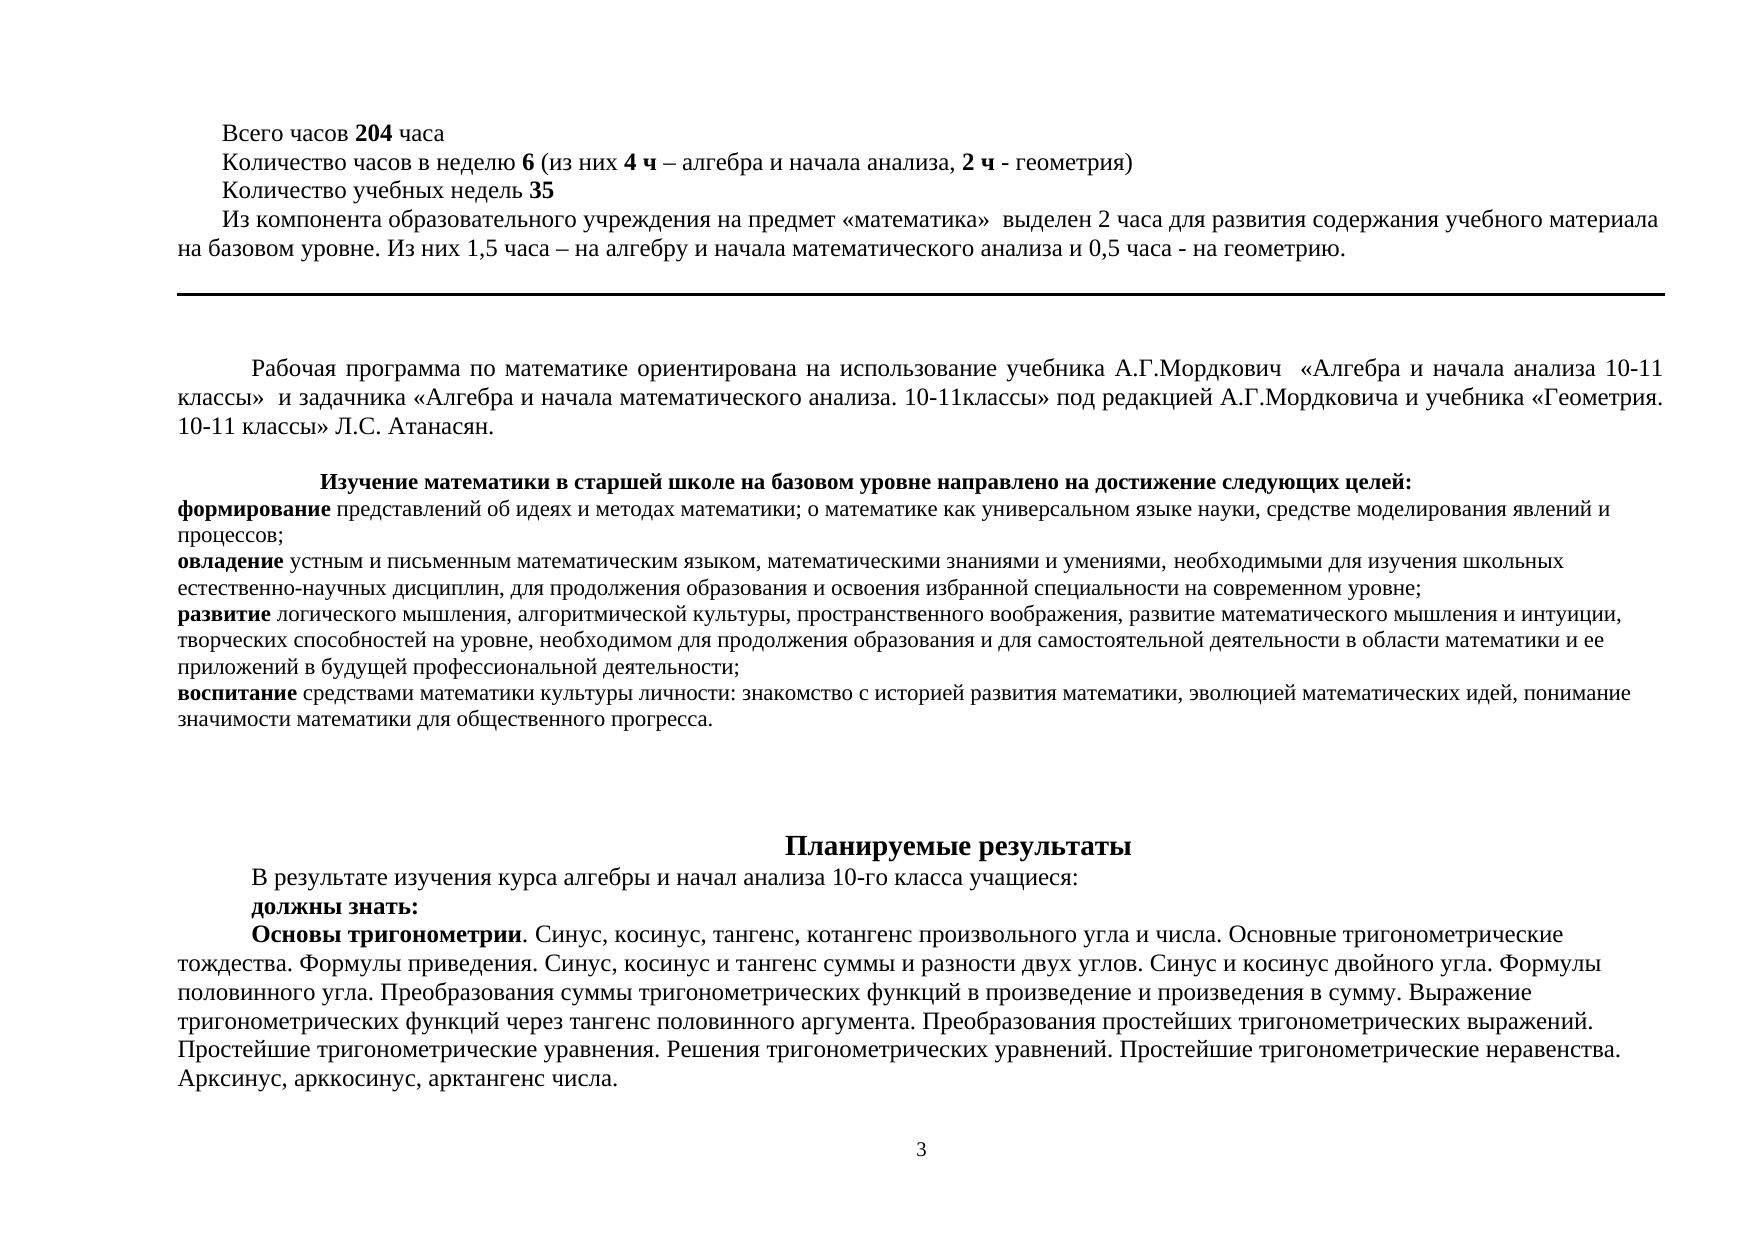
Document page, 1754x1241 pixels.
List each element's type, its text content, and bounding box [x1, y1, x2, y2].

text Планируемые результаты [251, 828, 1665, 862]
text Изучение математики в старшей школе на базовом уровне направлено на достижение следующих целей: [177, 468, 1665, 495]
text Количество учебных недель 35 [177, 176, 1665, 204]
text Основы тригонометрии. Синус, косинус, тангенс, котангенс произвольного угла и числа. Основные тригонометрические тождества. Формулы приведения. Синус, косинус и тангенс суммы и разности двух углов. Синус и косинус двойного угла. Формулы половинного угла. Преобразования суммы тригонометрических функций в произведение и произведения в сумму. Выражение тригонометрических функций через тангенс половинного аргумента. Преобразования простейших тригонометрических выражений. Простейшие тригонометрические уравнения. Решения тригонометрических уравнений. Простейшие тригонометрические неравенства. Арксинус, арккосинус, арктангенс числа. [177, 919, 1665, 1092]
text Рабочая программа по математике ориентирована на использование учебника А.Г.Мордкович «Алгебра и начала анализа 10-11 классы» и задачника «Алгебра и начала математического анализа. 10-11классы» под редакцией А.Г.Мордковича и учебника «Геометрия. 10-11 классы» Л.С. Атанасян. [177, 353, 1665, 439]
text воспитание средствами математики культуры личности: знакомство с историей развития математики, эволюцией математических идей, понимание значимости математики для общественного прогресса. [177, 679, 1665, 732]
text Всего часов 204 часа [177, 118, 1665, 147]
text Количество часов в неделю 6 (из них 4 ч – алгебра и начала анализа, 2 ч - геометрия) [177, 147, 1665, 176]
text Из компонента образовательного учреждения на предмет «математика» выделен 2 часа для развития содержания учебного материала на базовом уровне. Из них 1,5 часа – на алгебру и начала математического анализа и 0,5 часа - на геометрию. [177, 204, 1665, 262]
text овладение устным и письменным математическим языком, математическими знаниями и умениями, необходимыми для изучения школьных естественно-научных дисциплин, для продолжения образования и освоения избранной специальности на современном уровне; [177, 547, 1665, 600]
text формирование представлений об идеях и методах математики; о математике как универсальном языке науки, средстве моделирования явлений и процессов; [177, 495, 1665, 547]
text должны знать: [177, 891, 1665, 919]
text В результате изучения курса алгебры и начал анализа 10-го класса учащиеся: [251, 862, 1665, 891]
text развитие логического мышления, алгоритмической культуры, пространственного воображения, развитие математического мышления и интуиции, творческих способностей на уровне, необходимом для продолжения образования и для самостоятельной деятельности в области математики и ее приложений в будущей профессиональной деятельности; [177, 600, 1665, 679]
